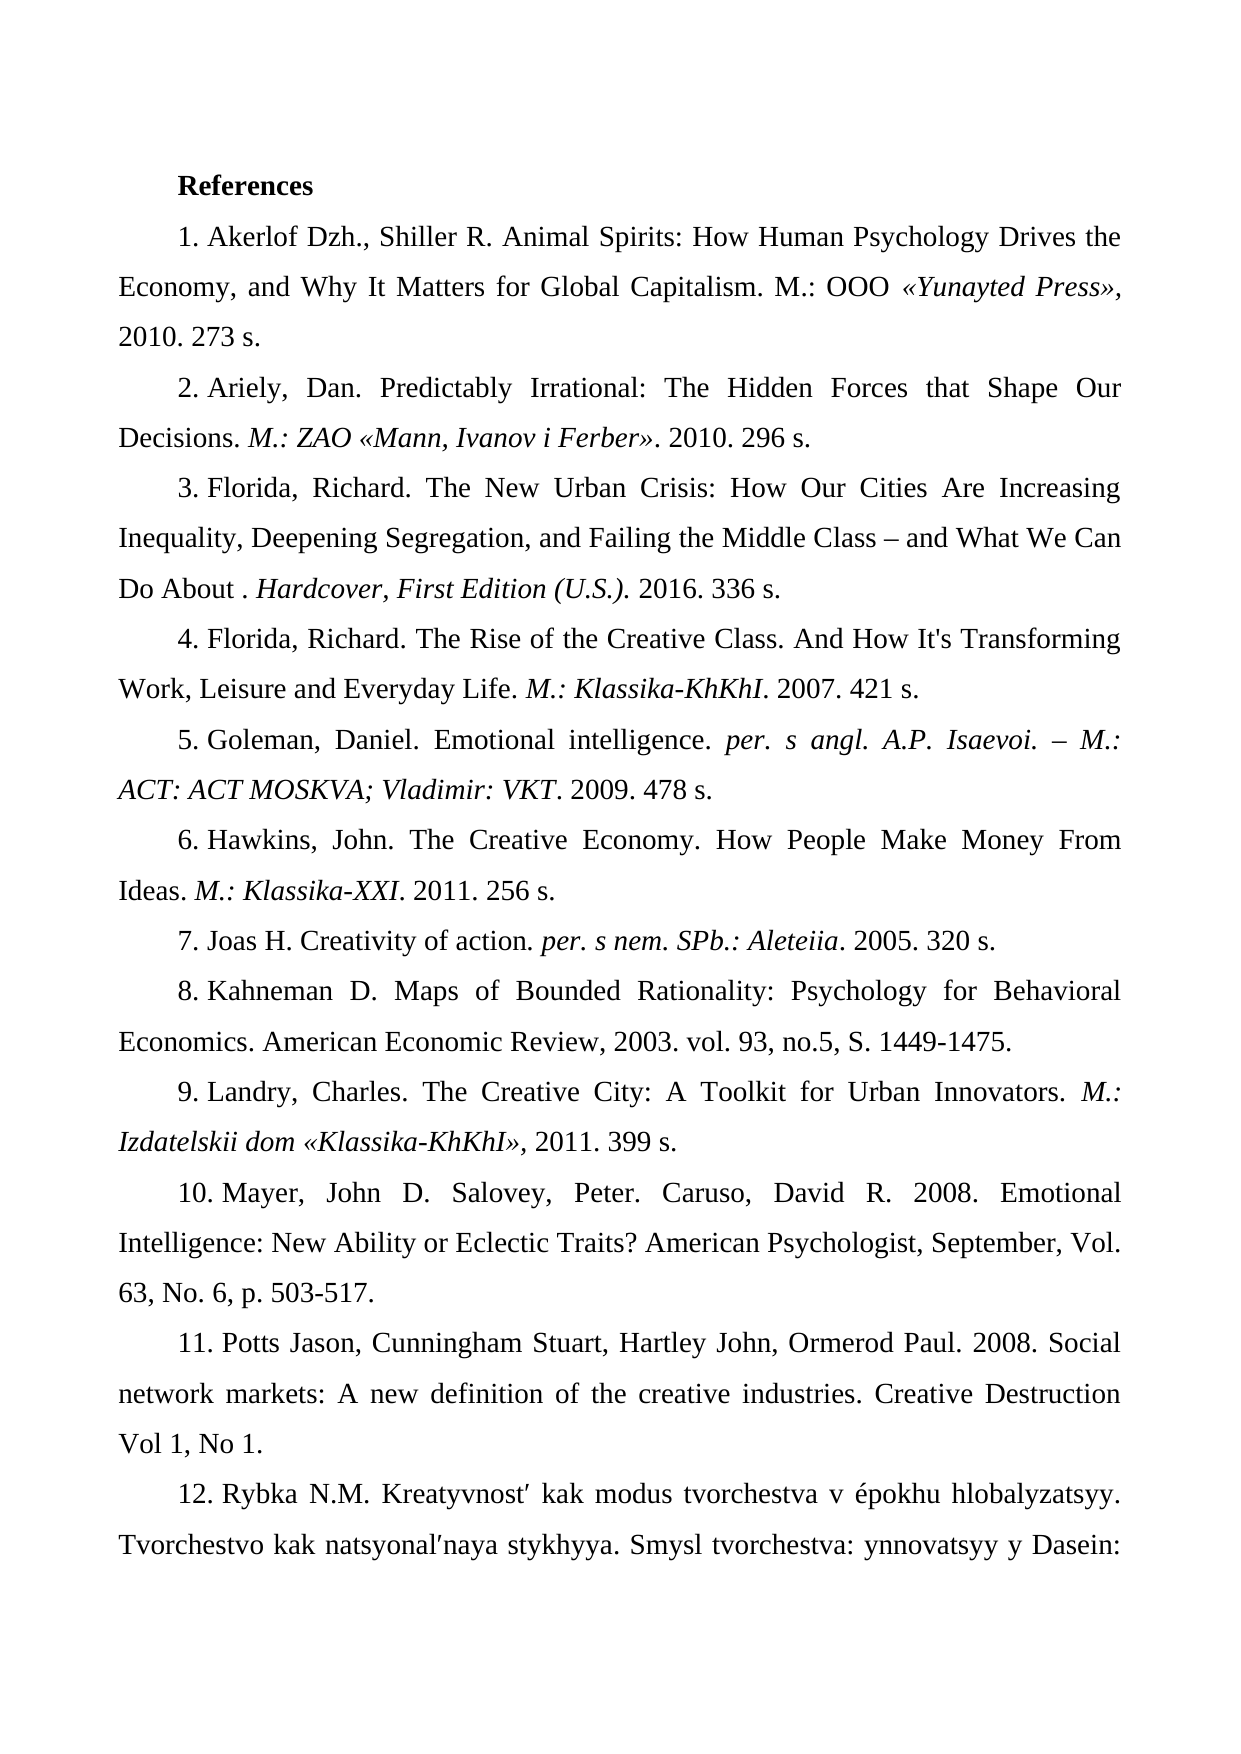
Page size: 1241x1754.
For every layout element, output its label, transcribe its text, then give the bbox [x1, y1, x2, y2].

list Joas H. Creativity of action. per. s nem. SPb.: Aleteiia. 2005. 320 s. [118, 923, 1122, 957]
list Akerlof Dzh., Shiller R. Animal Spirits: How Human Psychology Drives the Economy, and Why It Matters for Global Capitalism. M.: OOO «Yunayted Press», 2010. 273 s. [118, 219, 1122, 353]
list Goleman, Daniel. Еmotional intelligence. per. s angl. A.P. Isaevoi. – M.: ACT: ACT MOSKVA; Vladimir: VKT. 2009. 478 s. [118, 722, 1122, 806]
list Kahneman D. Maps of Bounded Rationality: Psychology for Behavioral Economics. American Economic Review, 2003. vol. 93, no.5, S. 1449-1475. [118, 973, 1122, 1057]
list Hаwkins, John. The Creative Economy. How People Make Money From Ideas. M.: Klassika-ХХІ. 2011. 256 s. [118, 822, 1122, 906]
list Landry, Charles. The Creative City: A Toolkit for Urban Innovators. M.: Izdatelskii dom «Klassika-KhKhI», 2011. 399 s. [118, 1074, 1122, 1158]
text References [118, 168, 1122, 202]
list Ariely, Dan. Predictably Irrational: The Hidden Forces that Shape Our Decisions. M.: ZAO «Mann, Ivanov i Ferber». 2010. 296 s. [118, 370, 1122, 453]
list Florida, Richard. The New Urban Crisis: How Our Cities Are Increasing Inequality, Deepening Segregation, and Failing the Middle Class – and What We Can Do About . Hardcover, First Edition (U.S.). 2016. 336 s. [118, 470, 1122, 604]
list Potts Jason, Cunningham Stuart, Hartley John, Ormerod Paul. 2008. Social network markets: A new definition of the creative industries. Creative Destruction Vol 1, No 1. [118, 1326, 1122, 1460]
list Florida, Richard. The Rise of the Creative Class. And How It's Transforming Work, Leisure and Everyday Life. M.: Klassika-KhKhІ. 2007. 421 s. [118, 621, 1122, 705]
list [118, 1477, 1122, 1560]
list Mayer, John D. Salovey, Peter. Caruso, David R. 2008. Emotional Intelligence: New Ability or Eclectic Traits? American Psychologist, September, Vol. 63, No. 6, p. 503-517. [118, 1175, 1122, 1309]
